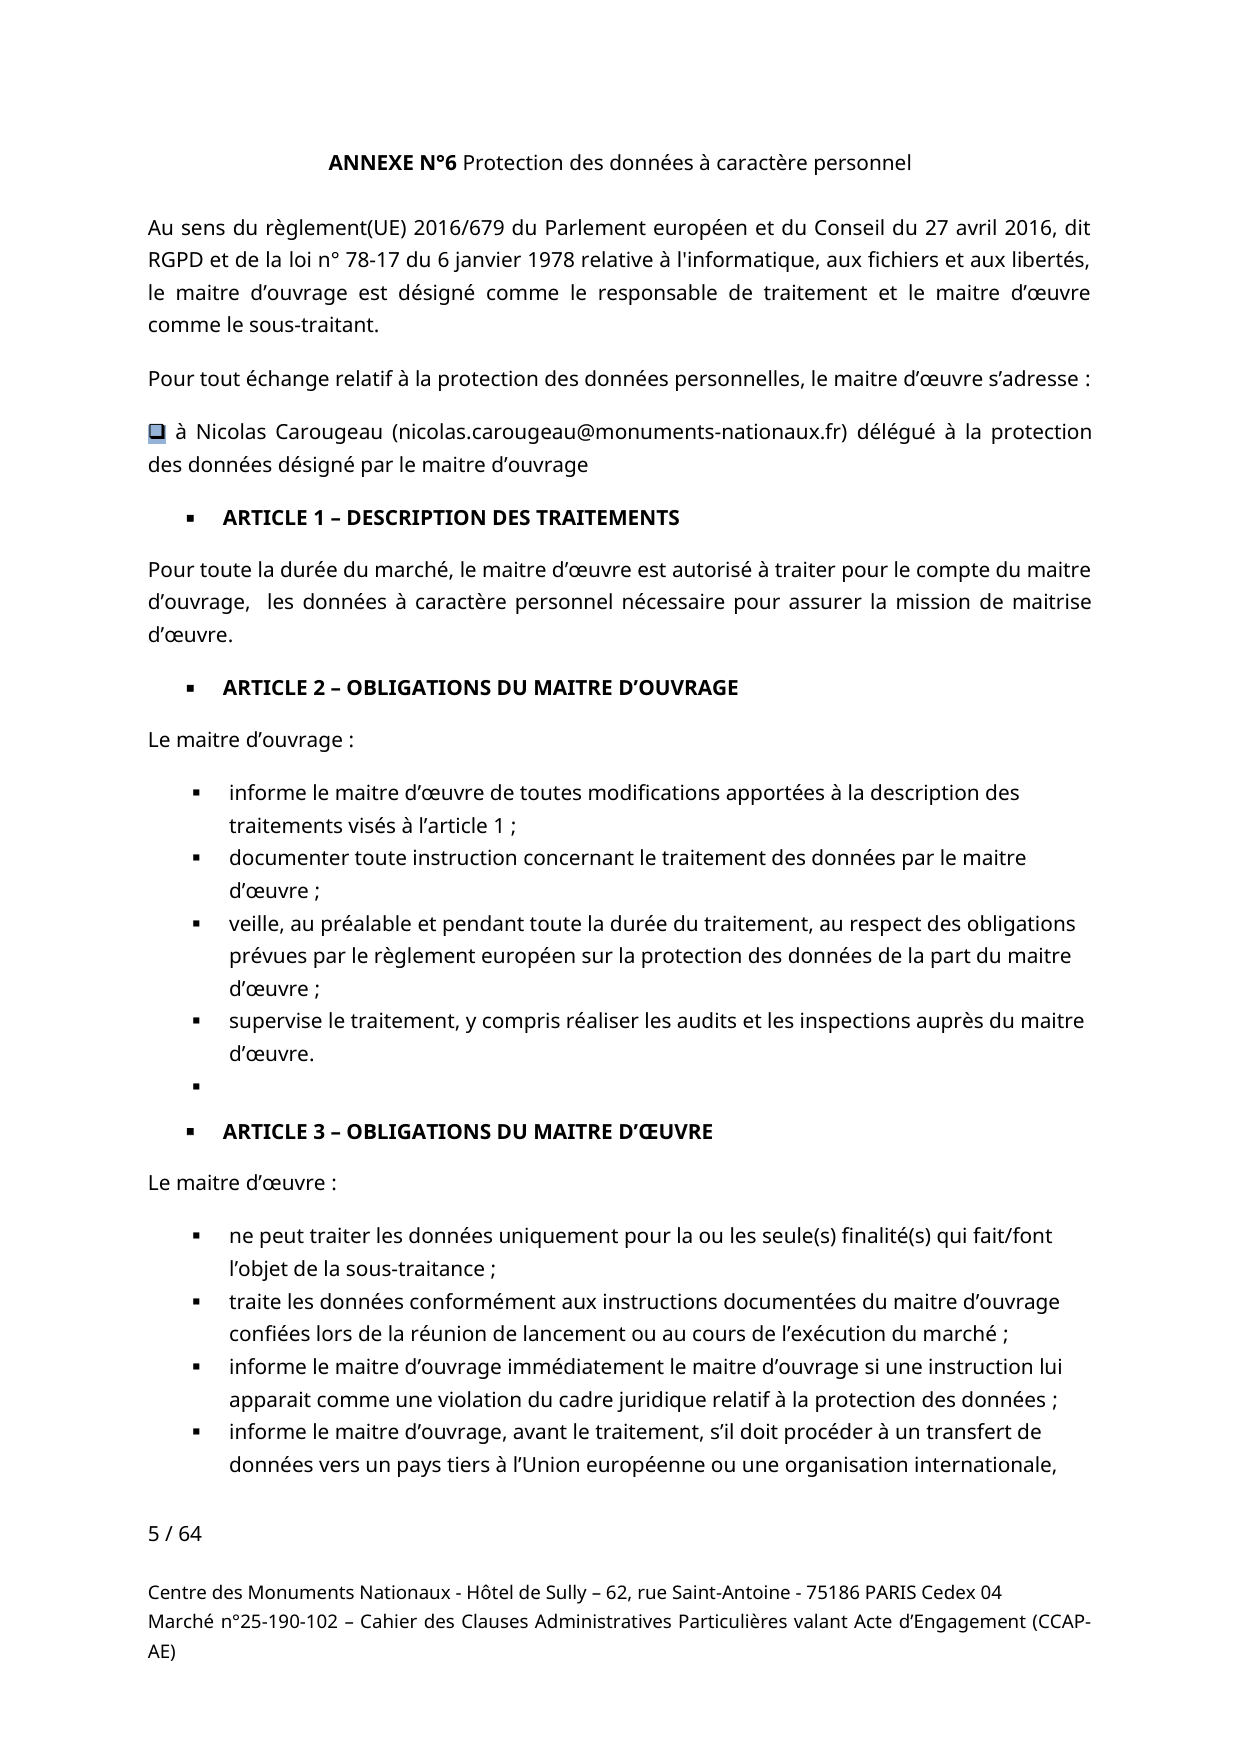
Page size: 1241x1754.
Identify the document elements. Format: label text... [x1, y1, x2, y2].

list traite les données conformément aux instructions documentées du maitre d’ouvrage confiées lors de la réunion de lancement ou au cours de l’exécution du marché ; [191, 1287, 1093, 1348]
text Le maitre d’œuvre : [148, 1168, 1093, 1197]
list ne peut traiter les données uniquement pour la ou les seule(s) finalité(s) qui fait/font l’objet de la sous-traitance ; [191, 1222, 1093, 1283]
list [191, 1417, 1093, 1478]
text Pour tout échange relatif à la protection des données personnelles, le maitre d’œuvre s’adresse : [148, 364, 1093, 392]
list informe le maitre d’œuvre de toutes modifications apportées à la description des traitements visés à l’article 1 ; [191, 778, 1093, 839]
list article 3 – OBLIGATIONS DU MAITRE D’œuvre [185, 1117, 1093, 1145]
text ANNEXE N°6 Protection des données à caractère personnel [148, 148, 1093, 176]
text Pour toute la durée du marché, le maitre d’œuvre est autorisé à traiter pour le compte du maitre d’ouvrage, les données à caractère personnel nécessaire pour assurer la mission de maitrise d’œuvre. [148, 555, 1093, 648]
list article 1 – DESCRIPTION DES TRAITEMENTS [185, 503, 1093, 532]
list supervise le traitement, y compris réaliser les audits et les inspections auprès du maitre d’œuvre. [191, 1007, 1093, 1068]
text Le maitre d’ouvrage : [148, 725, 1093, 753]
text à Nicolas Carougeau (nicolas.carougeau@monuments-nationaux.fr) délégué à la protection des données désigné par le maitre d’ouvrage [148, 417, 1093, 478]
list article 2 – obligations du maitre d’ouvrage [185, 673, 1093, 702]
list documenter toute instruction concernant le traitement des données par le maitre d’œuvre ; [191, 843, 1093, 904]
list informe le maitre d’ouvrage immédiatement le maitre d’ouvrage si une instruction lui apparait comme une violation du cadre juridique relatif à la protection des données ; [191, 1352, 1093, 1413]
list veille, au préalable et pendant toute la durée du traitement, au respect des obligations prévues par le règlement européen sur la protection des données de la part du maitre d’œuvre ; [191, 909, 1093, 1002]
text Au sens du règlement(UE) 2016/679 du Parlement européen et du Conseil du 27 avril 2016, dit RGPD et de la loi n° 78-17 du 6 janvier 1978 relative à l'informatique, aux fichiers et aux libertés, le maitre d’ouvrage est désigné comme le responsable de traitement et le maitre d’œuvre comme le sous-traitant. [148, 213, 1093, 339]
